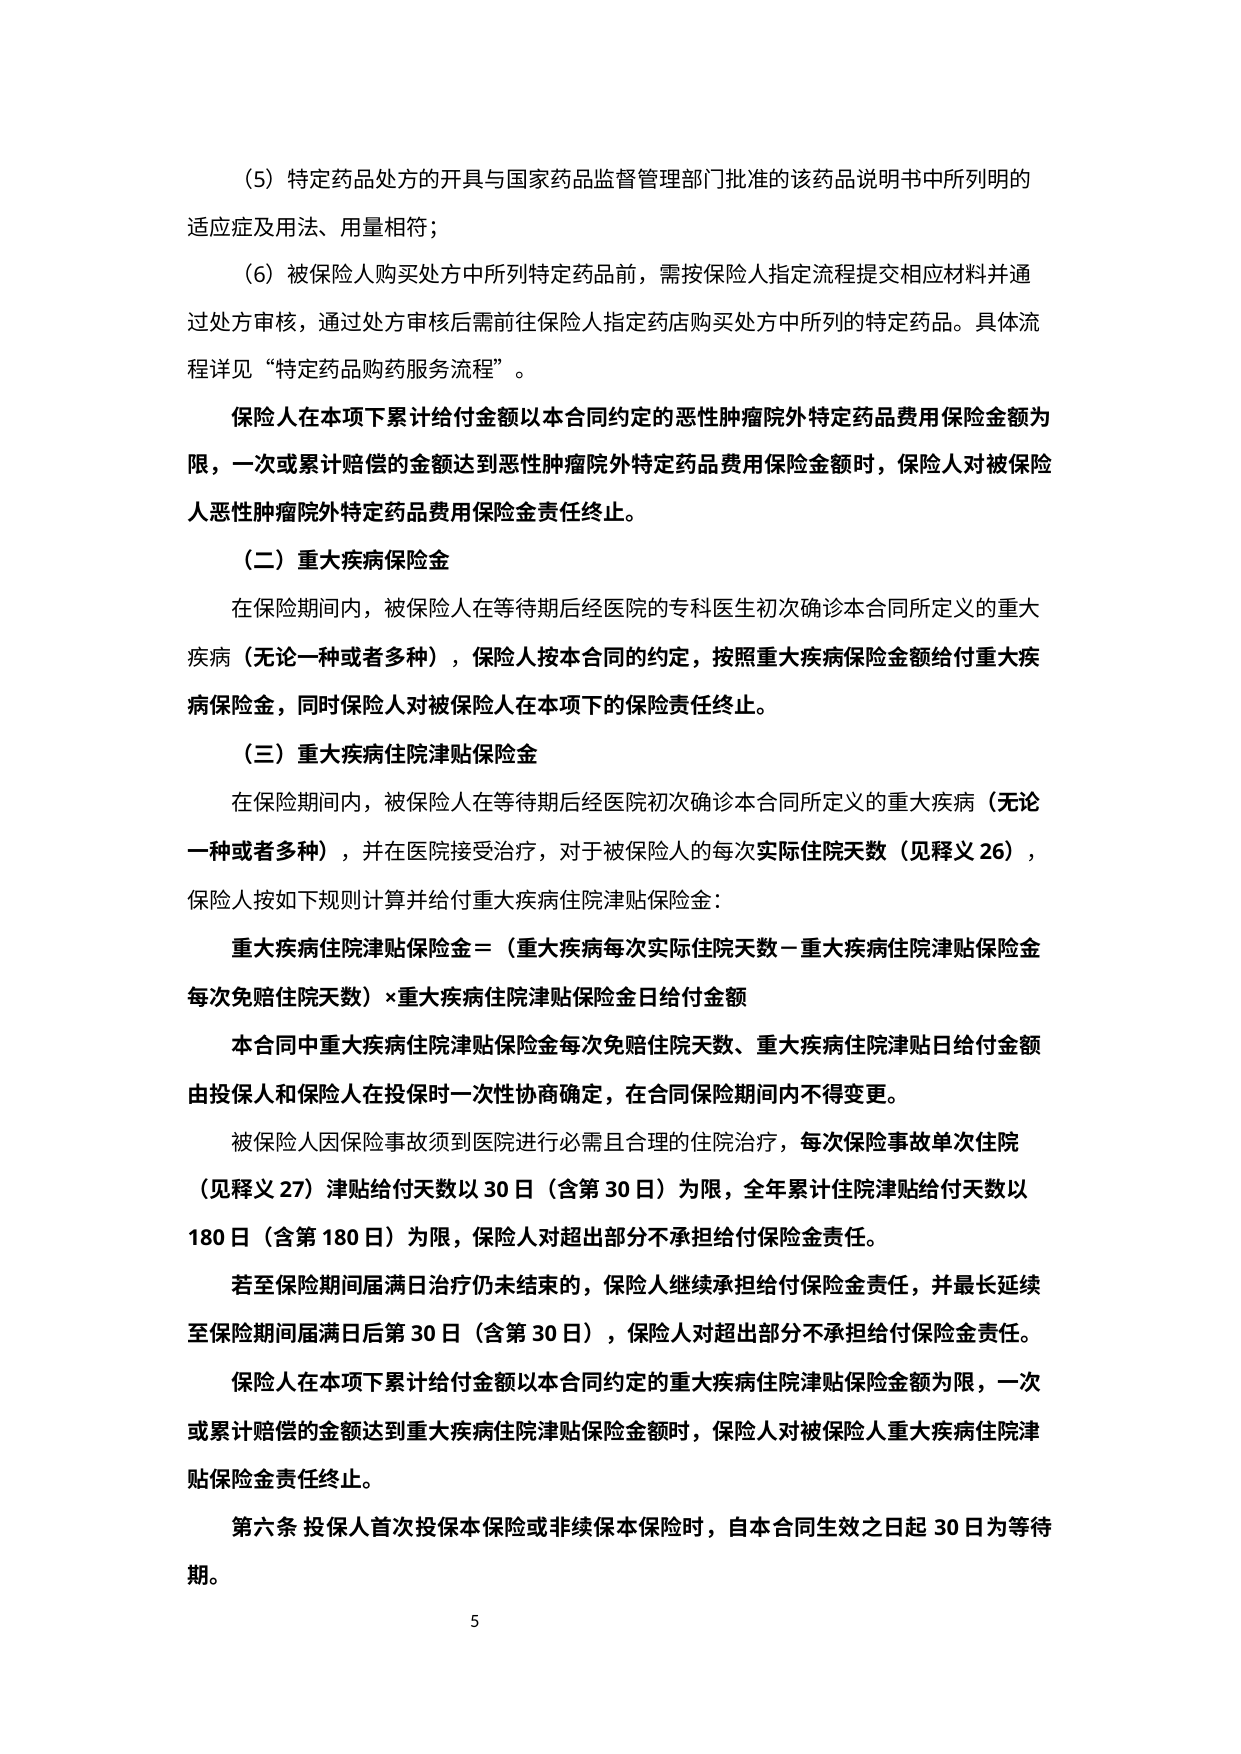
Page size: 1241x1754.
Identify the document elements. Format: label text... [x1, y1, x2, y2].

text （5）特定药品处方的开具与国家药品监督管理部门批准的该药品说明书中所列明的适应症及用法、用量相符； [187, 162, 1053, 241]
text 重大疾病住院津贴保险金＝（重大疾病每次实际住院天数－重大疾病住院津贴保险金每次免赔住院天数）×重大疾病住院津贴保险金日给付金额 [187, 931, 1053, 1012]
text （6）被保险人购买处方中所列特定药品前，需按保险人指定流程提交相应材料并通过处方审核，通过处方审核后需前往保险人指定药店购买处方中所列的特定药品。具体流程详见“特定药品购药服务流程”。 [187, 257, 1053, 384]
text 在保险期间内，被保险人在等待期后经医院的专科医生初次确诊本合同所定义的重大疾病（无论一种或者多种），保险人按本合同的约定，按照重大疾病保险金额给付重大疾病保险金，同时保险人对被保险人在本项下的保险责任终止。 [187, 591, 1053, 721]
text 保险人在本项下累计给付金额以本合同约定的重大疾病住院津贴保险金额为限，一次或累计赔偿的金额达到重大疾病住院津贴保险金额时，保险人对被保险人重大疾病住院津贴保险金责任终止。 [187, 1364, 1053, 1494]
text 本合同中重大疾病住院津贴保险金每次免赔住院天数、重大疾病住院津贴日给付金额由投保人和保险人在投保时一次性协商确定，在合同保险期间内不得变更。 [187, 1028, 1053, 1109]
text 在保险期间内，被保险人在等待期后经医院初次确诊本合同所定义的重大疾病（无论一种或者多种），并在医院接受治疗，对于被保险人的每次实际住院天数（见释义26），保险人按如下规则计算并给付重大疾病住院津贴保险金： [187, 785, 1053, 915]
text （二）重大疾病保险金 [187, 542, 1053, 575]
text （三）重大疾病住院津贴保险金 [187, 736, 1053, 769]
text 保险人在本项下累计给付金额以本合同约定的恶性肿瘤院外特定药品费用保险金额为限，一次或累计赔偿的金额达到恶性肿瘤院外特定药品费用保险金额时，保险人对被保险人恶性肿瘤院外特定药品费用保险金责任终止。 [187, 400, 1053, 526]
text 若至保险期间届满日治疗仍未结束的，保险人继续承担给付保险金责任，并最长延续至保险期间届满日后第30日（含第30日），保险人对超出部分不承担给付保险金责任。 [187, 1267, 1053, 1349]
text 被保险人因保险事故须到医院进行必需且合理的住院治疗，每次保险事故单次住院（见释义27）津贴给付天数以30日（含第30日）为限，全年累计住院津贴给付天数以180日（含第180日）为限，保险人对超出部分不承担给付保险金责任。 [187, 1125, 1053, 1252]
text 第六条 投保人首次投保本保险或非续保本保险时，自本合同生效之日起30日为等待期。 [187, 1510, 1053, 1589]
